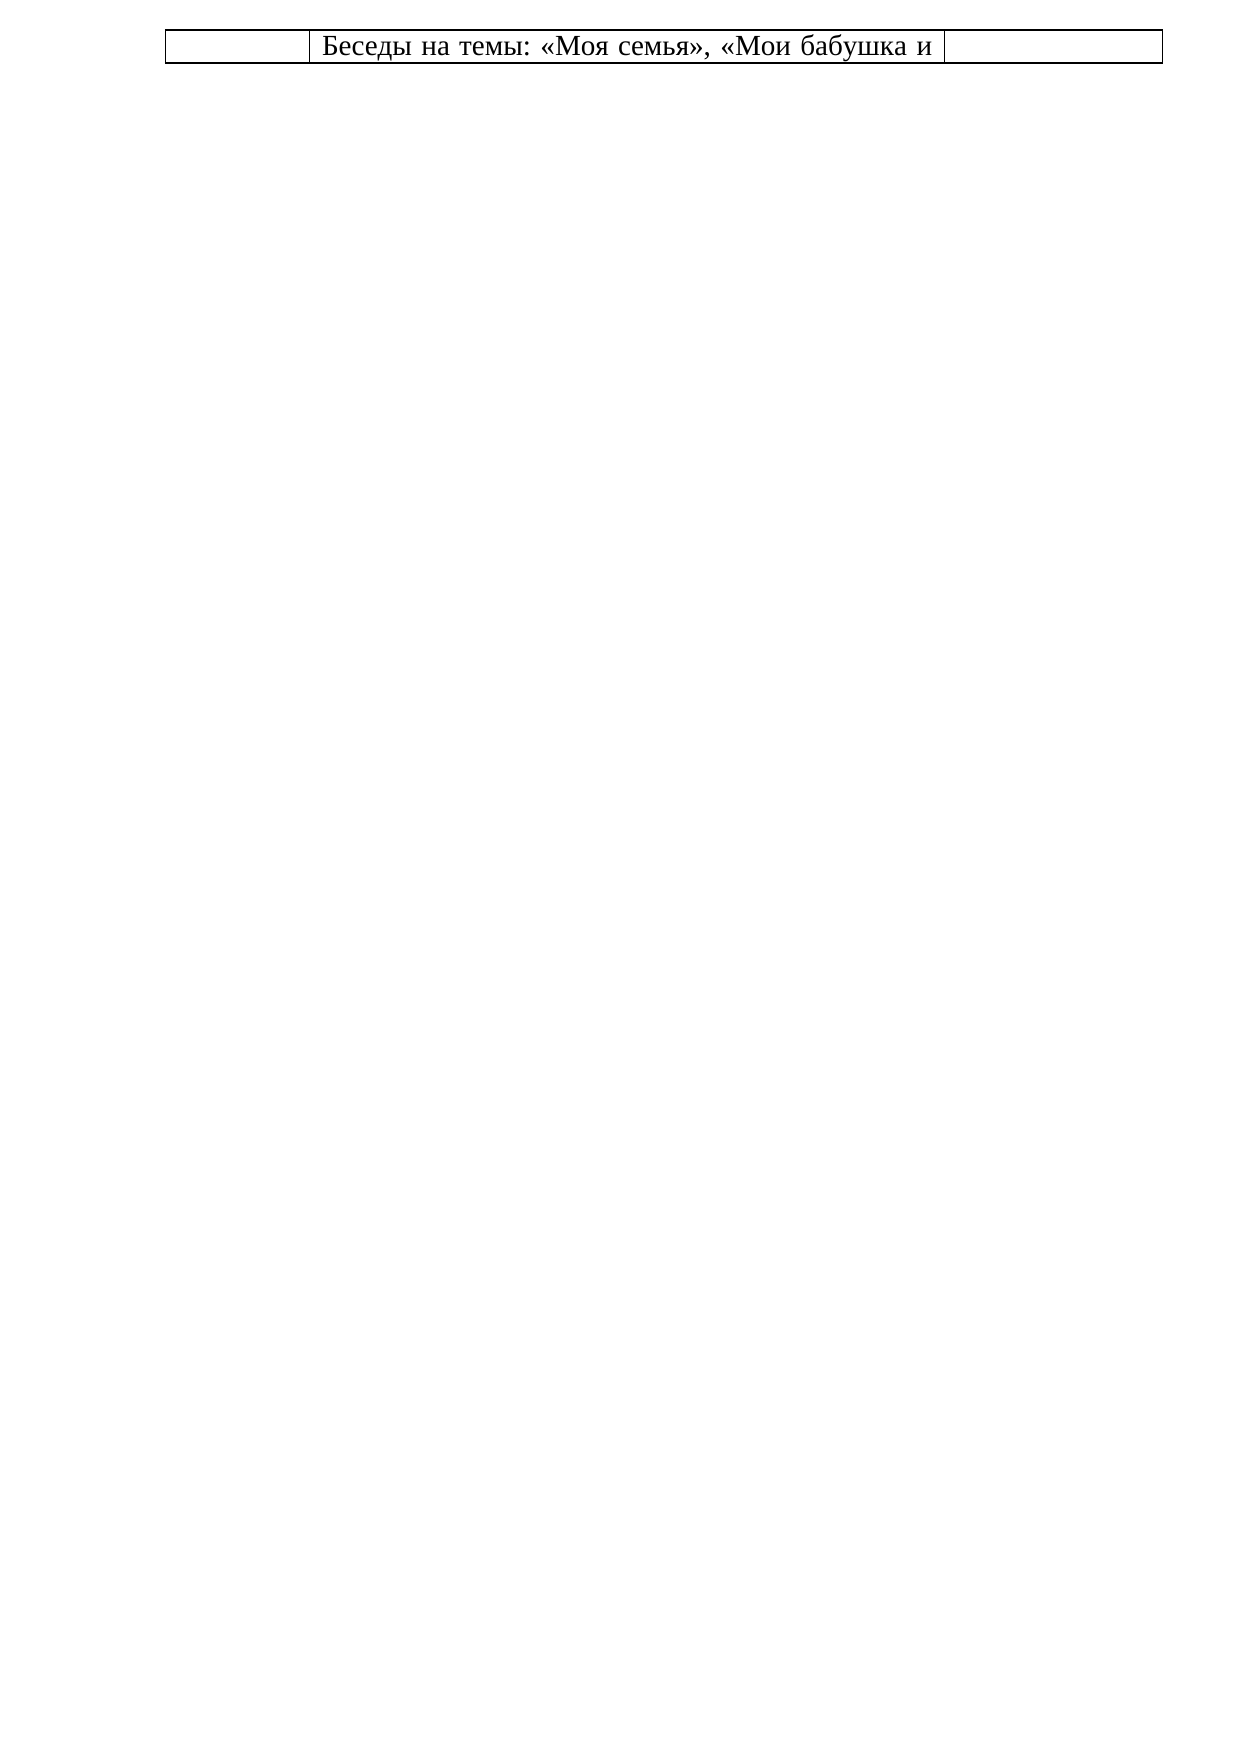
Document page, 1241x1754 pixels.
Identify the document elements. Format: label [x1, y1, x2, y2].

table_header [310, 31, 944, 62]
table_header [945, 31, 1162, 62]
table_header [166, 31, 309, 62]
